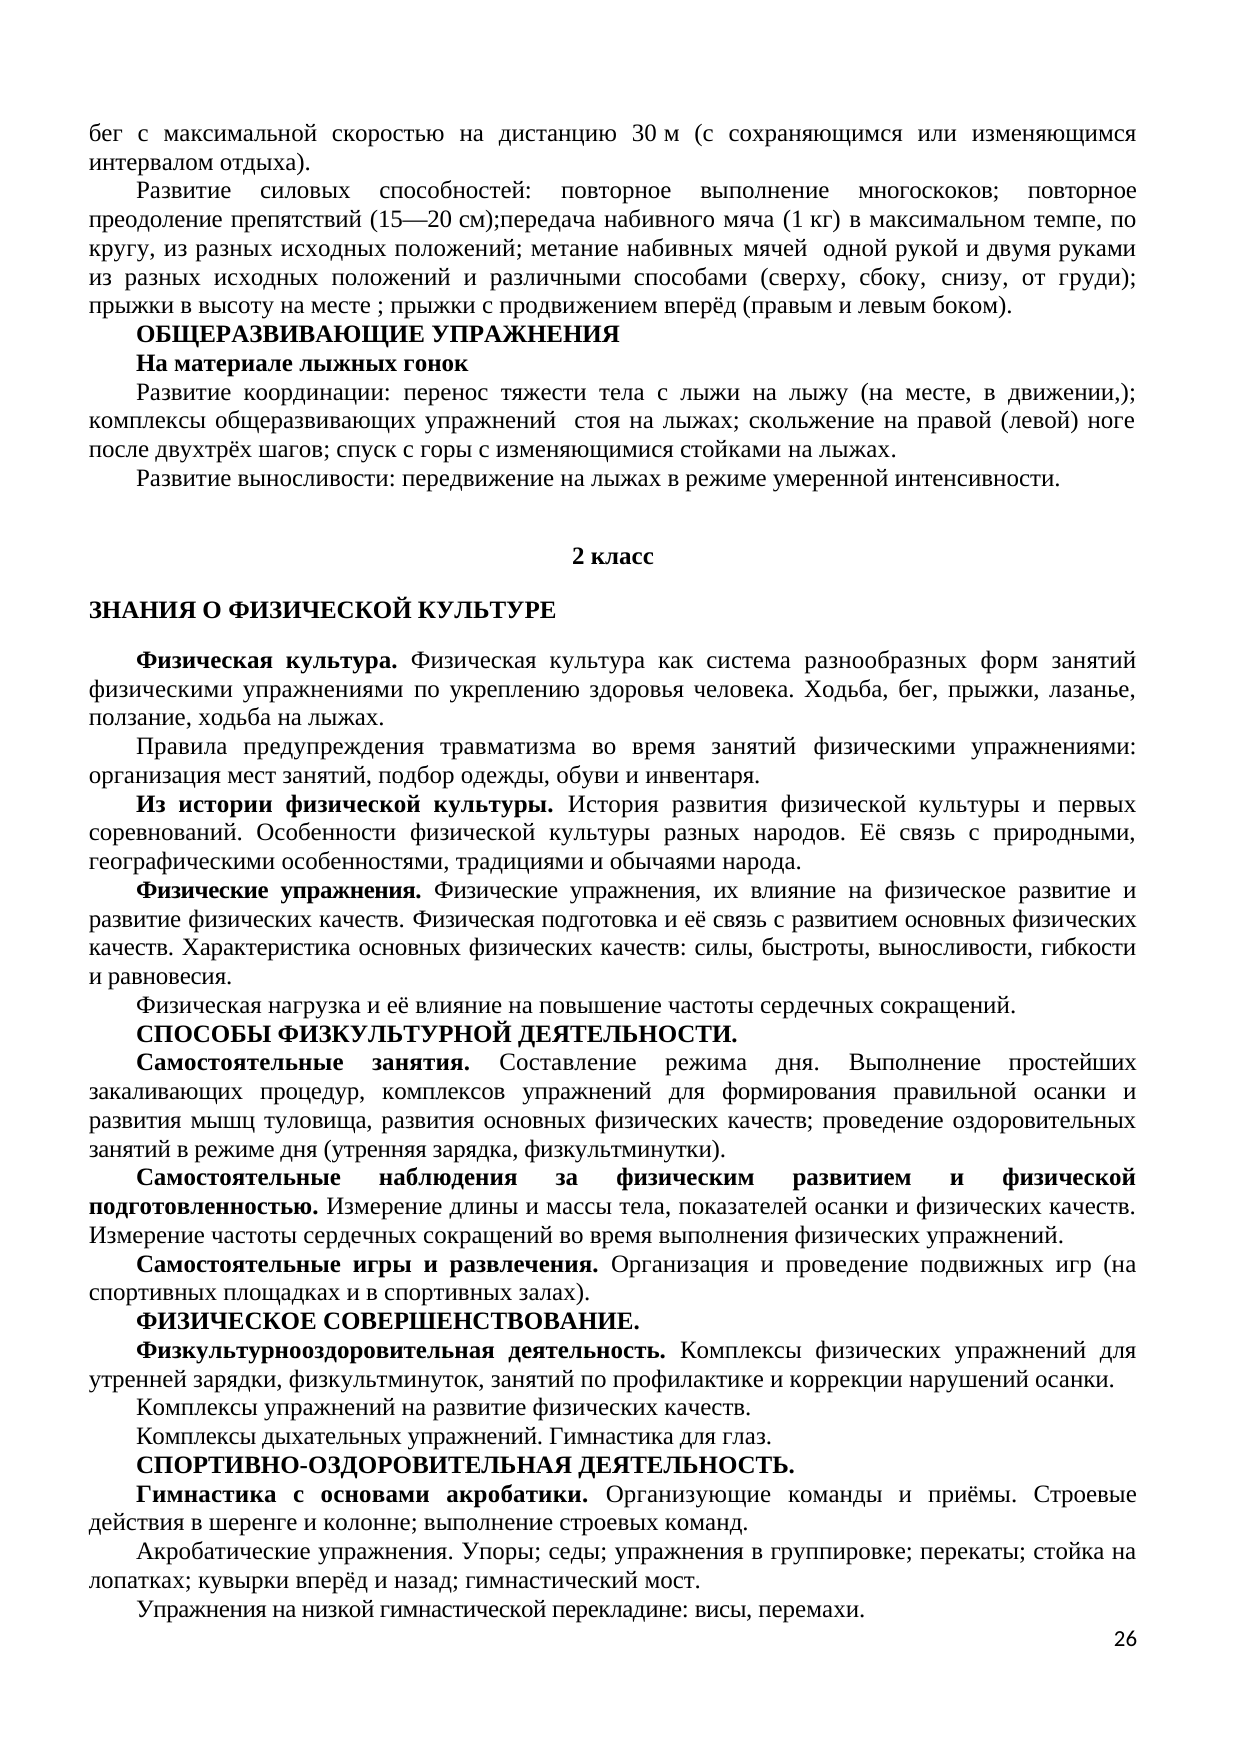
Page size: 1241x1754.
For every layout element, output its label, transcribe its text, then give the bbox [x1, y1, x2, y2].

text СПОСОБЫ ФИЗКУЛЬТУРНОЙ ДЕЯТЕЛЬНОСТИ. [88, 1019, 1137, 1047]
text Физическая культура. Физическая культура как система разнообразных форм занятий физическими упражнениями по укреплению здоровья человека. Ходьба, бег, прыжки, лазанье, ползание, ходьба на лыжах. [88, 645, 1137, 731]
text Физические упражнения. Физические упражнения, их влияние на физическое развитие и развитие физических качеств. Физическая подготовка и её связь с развитием основных физических качеств. Характеристика основных физических качеств: силы, быстроты, выносливости, гибкости и равновесия. [88, 875, 1137, 990]
text 2 класс [88, 541, 1137, 570]
text Правила предупреждения травматизма во время занятий физическими упражнениями: организация мест занятий, подбор одежды, обуви и инвентаря. [88, 731, 1137, 789]
text Из истории физической культуры. История развития физической культуры и первых соревнований. Особенности физической культуры разных народов. Её связь с природными, географическими особенностями, традициями и обычаями народа. [88, 789, 1137, 875]
text Физическая нагрузка и её влияние на повышение частоты сердечных сокращений. [88, 990, 1137, 1019]
text Комплексы упражнений на развитие физических качеств. [88, 1392, 1137, 1421]
text Развитие выносливости: передвижение на лыжах в режиме умеренной интенсивности. [88, 463, 1137, 492]
text Самостоятельные игры и развлечения. Организация и проведение подвижных игр (на спортивных площадках и в спортивных залах). [88, 1249, 1137, 1306]
text Упражнения на низкой гимнастической перекладине: висы, перемахи. [88, 1594, 1137, 1622]
text ОБЩЕРАЗВИВАЮЩИЕ УПРАЖНЕНИЯ [88, 319, 1137, 348]
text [88, 118, 1137, 176]
text СПОРТИВНО-ОЗДОРОВИТЕЛЬНАЯ ДЕЯТЕЛЬНОСТЬ. [88, 1450, 1137, 1479]
text На материале лыжных гонок [88, 348, 1137, 377]
text Развитие силовых способностей: повторное выполнение многоскоков; повторное преодоление препятствий (15—20 см);передача набивного мяча (1 кг) в максимальном темпе, по кругу, из разных исходных положений; метание набивных мячей одной рукой и двумя руками из разных исходных положений и различными способами (сверху, сбоку, снизу, от груди); прыжки в высоту на месте ; прыжки с продвижением вперёд (правым и левым боком). [88, 176, 1137, 319]
text ФИЗИЧЕСКОЕ СОВЕРШЕНСТВОВАНИЕ. [88, 1306, 1137, 1335]
text ЗНАНИЯ О ФИЗИЧЕСКОЙ КУЛЬТУРЕ [88, 595, 1137, 624]
text Самостоятельные занятия. Составление режима дня. Выполнение простейших закаливающих процедур, комплексов упражнений для формирования правильной осанки и развития мышц туловища, развития основных физических качеств; проведение оздоровительных занятий в режиме дня (утренняя зарядка, физкультминутки). [88, 1047, 1137, 1162]
text Акробатические упражнения. Упоры; седы; упражнения в группировке; перекаты; стойка на лопатках; кувырки вперёд и назад; гимнастический мост. [88, 1536, 1137, 1594]
text Развитие координации: перенос тяжести тела с лыжи на лыжу (на месте, в движении,); комплексы общеразвивающих упражнений стоя на лыжах; скольжение на правой (левой) ноге после двух­трёх шагов; спуск с горы с изменяющимися стойками на лыжах. [88, 377, 1137, 463]
text Самостоятельные наблюдения за физическим развитием и физической подготовленностью. Измерение длины и массы тела, показателей осанки и физических качеств. Измерение частоты сердечных сокращений во время выполнения физических упражнений. [88, 1162, 1137, 1249]
text Комплексы дыхательных упражнений. Гимнастика для глаз. [88, 1421, 1137, 1450]
text Гимнастика с основами акробатики. Организующие команды и приёмы. Строевые действия в шеренге и колонне; выполнение строевых команд. [88, 1479, 1137, 1536]
text Физкультурно­оздоровительная деятельность. Комплексы физических упражнений для утренней зарядки, физкульт­минуток, занятий по профилактике и коррекции нарушений осанки. [88, 1335, 1137, 1392]
